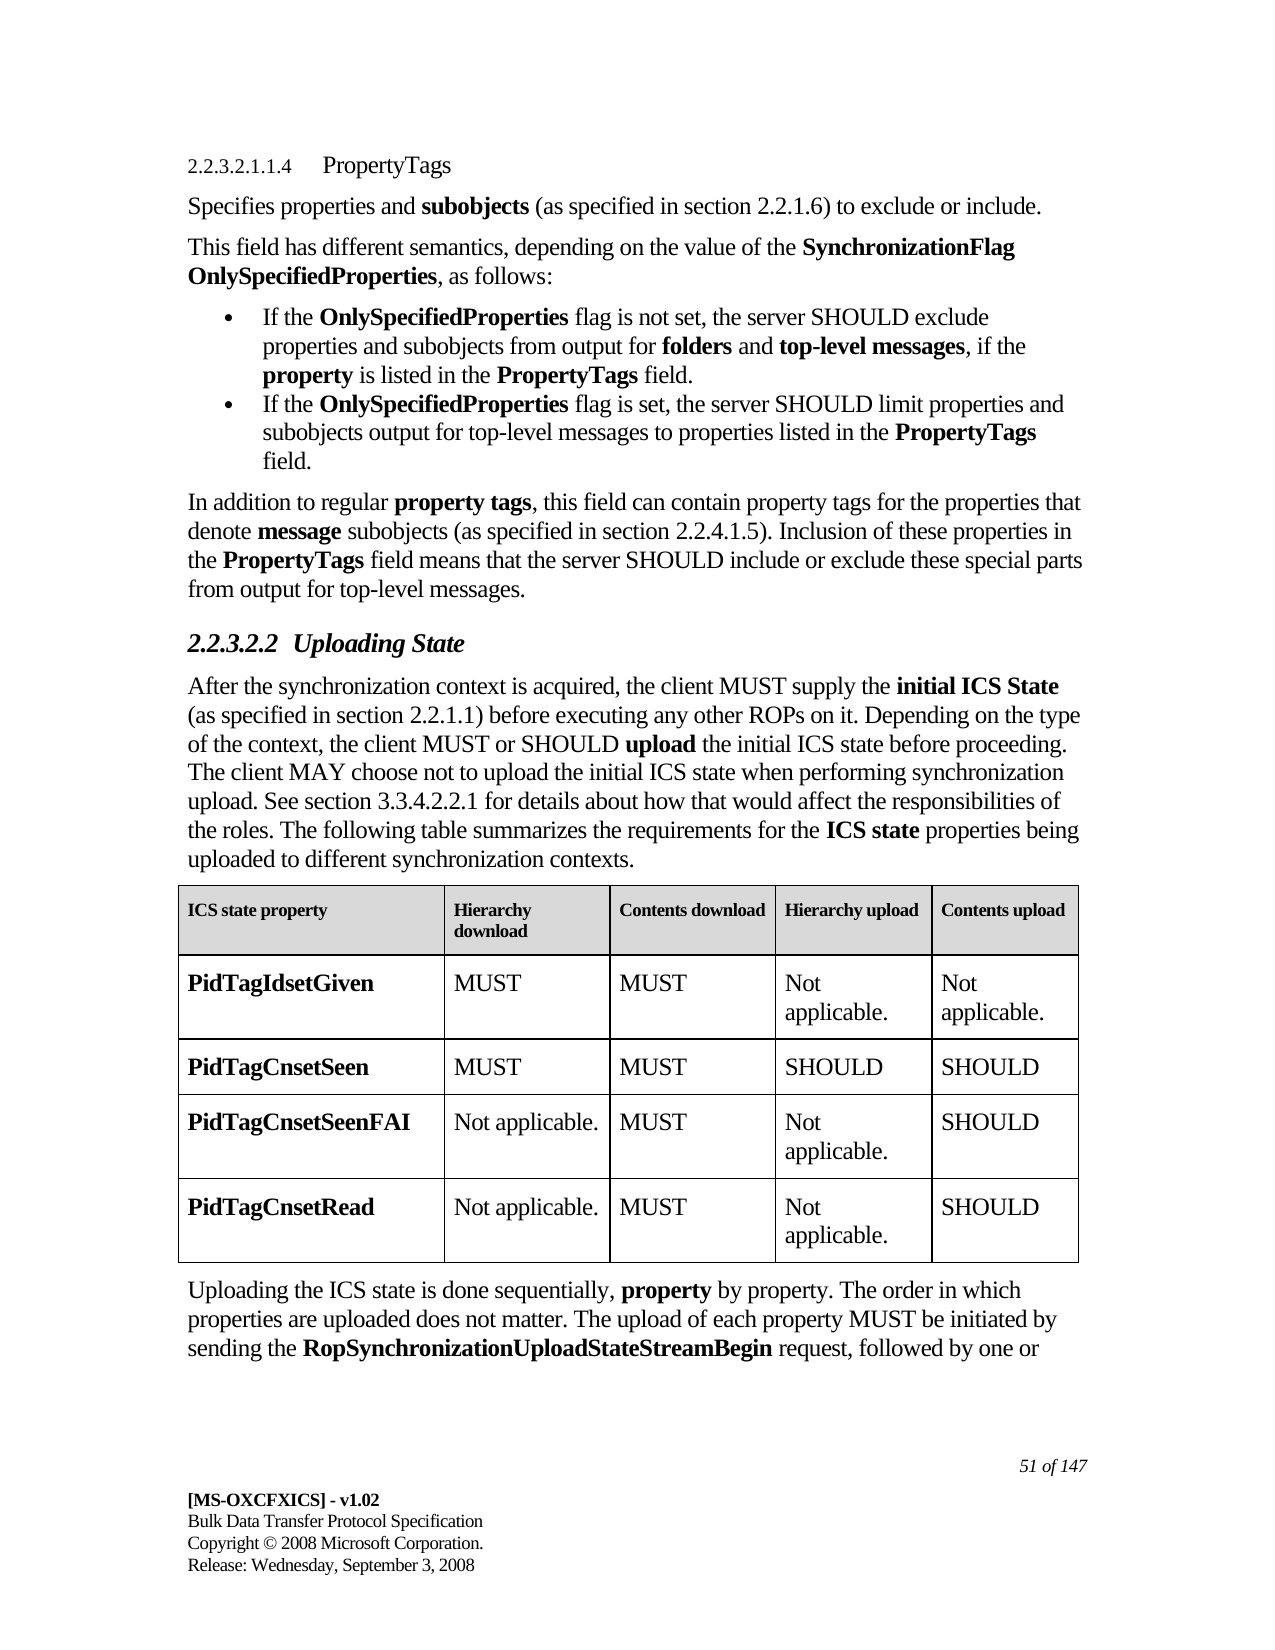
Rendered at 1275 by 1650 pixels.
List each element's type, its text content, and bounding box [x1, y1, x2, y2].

text This field has different semantics, depending on the value of the SynchronizationFlag OnlySpecifiedProperties, as follows: [187, 232, 1087, 290]
table_cell PidTagCnsetSeen [179, 1040, 444, 1093]
table_cell MUST [445, 956, 609, 1038]
table_cell Not applicable. [776, 956, 931, 1038]
table_cell SHOULD [776, 1040, 931, 1093]
table_header ICS state property [179, 886, 444, 954]
table_cell Not applicable. [445, 1179, 609, 1262]
table_cell Not applicable. [776, 1179, 931, 1262]
table_header Contents download [611, 886, 775, 954]
table_header Contents upload [933, 886, 1078, 954]
table_header Hierarchy download [445, 886, 609, 954]
list If the OnlySpecifiedProperties flag is not set, the server SHOULD exclude properties and subobjects from output for folders and top-level messages, if the property is listed in the PropertyTags field. [225, 302, 1087, 389]
table_cell SHOULD [933, 1040, 1078, 1093]
text After the synchronization context is acquired, the client MUST supply the initial ICS State (as specified in section 2.2.1.1) before executing any other ROPs on it. Depending on the type of the context, the client MUST or SHOULD upload the initial ICS state before proceeding. The client MAY choose not to upload the initial ICS state when performing synchronization upload. See section 3.3.4.2.2.1 for details about how that would affect the responsibilities of the roles. The following table summarizes the requirements for the ICS state properties being uploaded to different synchronization contexts. [187, 671, 1087, 872]
table_cell Not applicable. [776, 1095, 931, 1177]
subtitle PropertyTags [187, 150, 1087, 179]
table_cell PidTagCnsetRead [179, 1179, 444, 1262]
table_cell Not applicable. [445, 1095, 609, 1177]
table_cell MUST [445, 1040, 609, 1093]
text In addition to regular property tags, this field can contain property tags for the properties that denote message subobjects (as specified in section 2.2.4.1.5). Inclusion of these properties in the PropertyTags field means that the server SHOULD include or exclude these special parts from output for top-level messages. [187, 487, 1087, 602]
table_cell SHOULD [933, 1095, 1078, 1177]
table_cell MUST [611, 956, 775, 1038]
table_cell MUST [611, 1179, 775, 1262]
table_cell MUST [611, 1095, 775, 1177]
table_cell PidTagCnsetSeenFAI [179, 1095, 444, 1177]
table_header Hierarchy upload [776, 886, 931, 954]
table_cell Not applicable. [933, 956, 1078, 1038]
list If the OnlySpecifiedProperties flag is set, the server SHOULD limit properties and subobjects output for top-level messages to properties listed in the PropertyTags field. [225, 389, 1087, 475]
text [187, 1275, 1087, 1361]
table_cell PidTagIdsetGiven [179, 956, 444, 1038]
table_cell SHOULD [933, 1179, 1078, 1262]
table_cell MUST [611, 1040, 775, 1093]
subtitle Uploading State [187, 627, 1087, 659]
text Specifies properties and subobjects (as specified in section 2.2.1.6) to exclude or include. [187, 191, 1087, 220]
